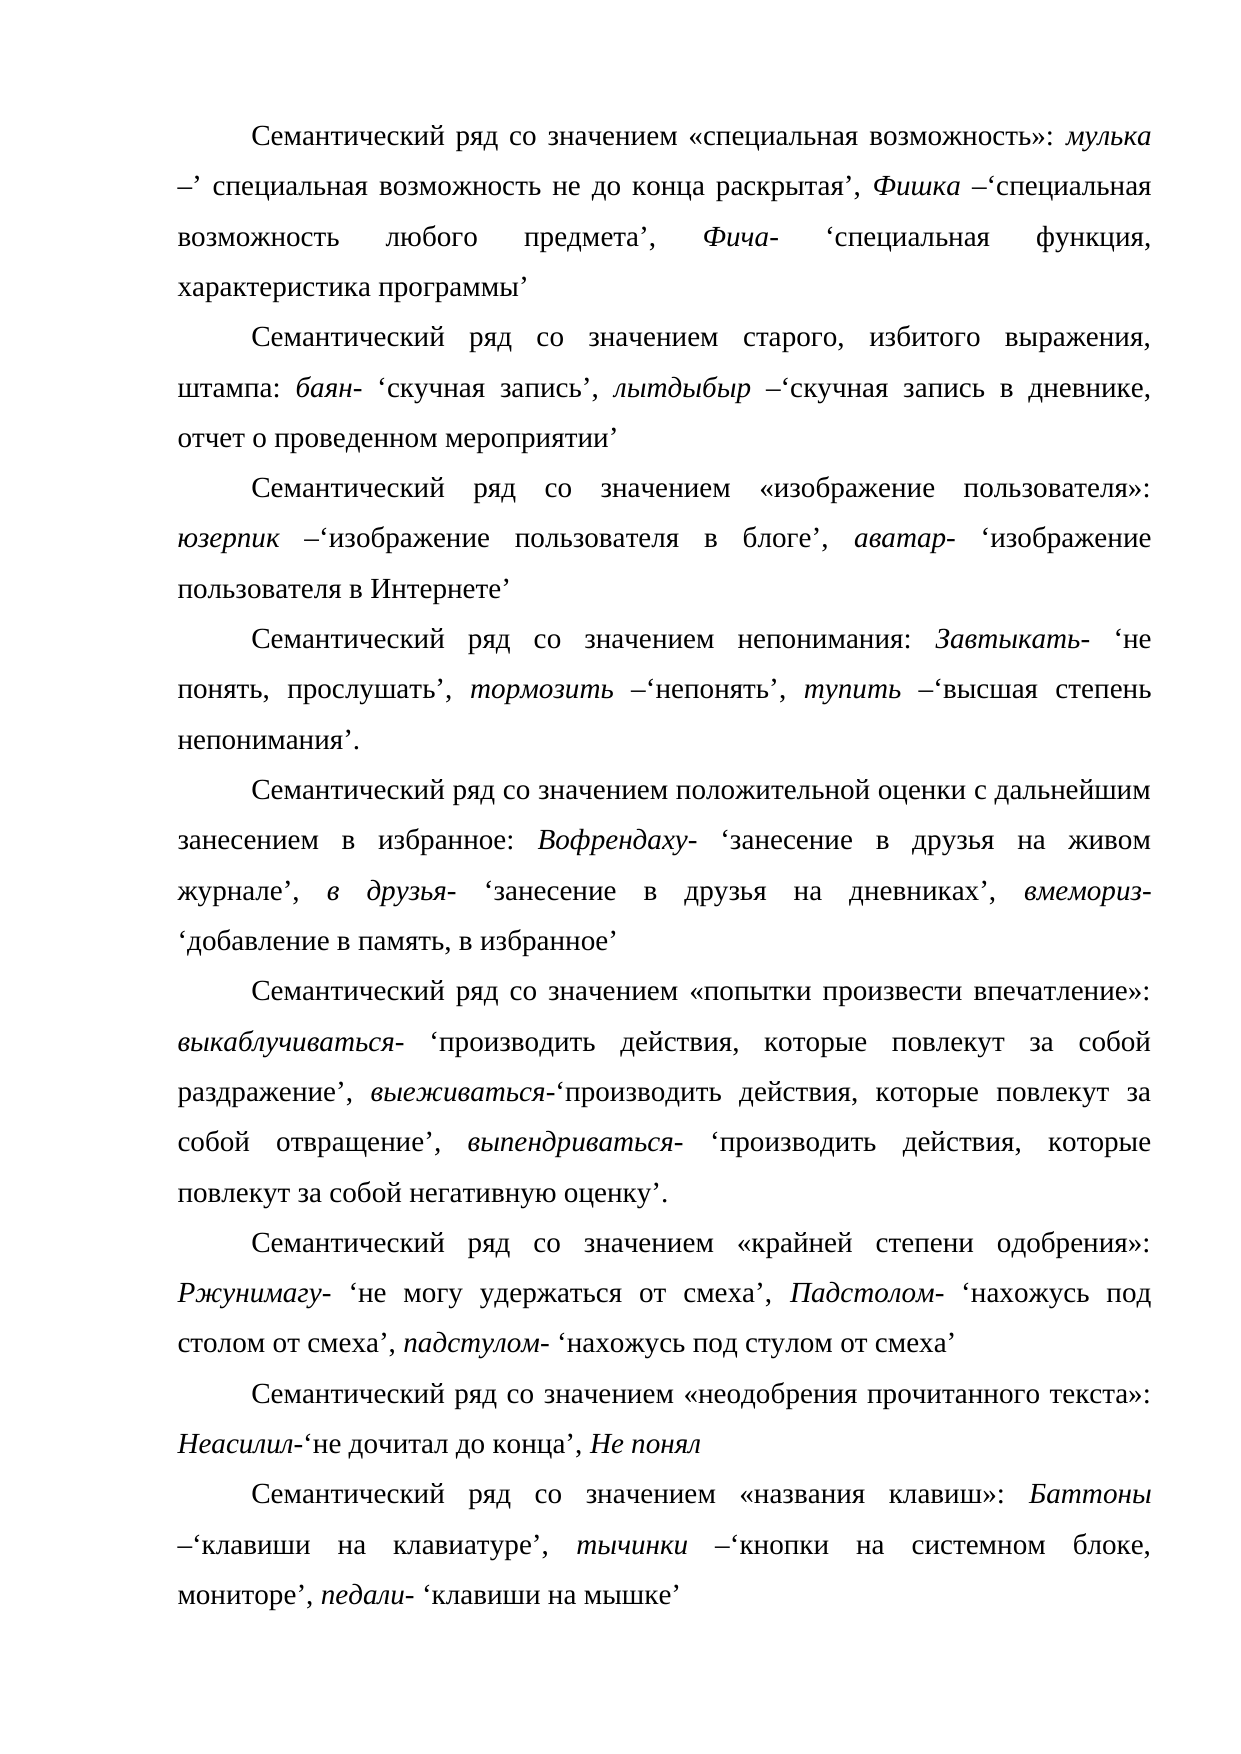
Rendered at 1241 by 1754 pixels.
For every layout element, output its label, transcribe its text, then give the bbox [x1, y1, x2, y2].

text Семантический ряд со значением «крайней степени одобрения»: Ржунимагу- ‘не могу удержаться от смеха’, Падстолом- ‘нахожусь под столом от смеха’, падстулом- ‘нахожусь под стулом от смеха’ [177, 1225, 1152, 1359]
text Семантический ряд со значением «неодобрения прочитанного текста»: Неасилил-‘не дочитал до конца’, Не понял [177, 1376, 1152, 1460]
text Семантический ряд со значением «названия клавиш»: Баттоны –‘клавиши на клавиатуре’, тычинки –‘кнопки на системном блоке, мониторе’, педали- ‘клавиши на мышке’ [177, 1477, 1152, 1611]
text Семантический ряд со значением непонимания: Завтыкать- ‘не понять, прослушать’, тормозить –‘непонять’, тупить –‘высшая степень непонимания’. [177, 621, 1152, 755]
text Семантический ряд со значением положительной оценки с дальнейшим занесением в избранное: Вофрендаху- ‘занесение в друзья на живом журнале’, в друзья- ‘занесение в друзья на дневниках’, вмемориз- ‘добавление в память, в избранное’ [177, 772, 1152, 957]
text Семантический ряд со значением «изображение пользователя»: юзерпик –‘изображение пользователя в блоге’, аватар- ‘изображение пользователя в Интернете’ [177, 470, 1152, 604]
text Семантический ряд со значением «специальная возможность»: мулька –’ специальная возможность не до конца раскрытая’, Фишка –‘специальная возможность любого предмета’, Фича- ‘специальная функция, характеристика программы’ [177, 118, 1152, 303]
text Семантический ряд со значением старого, избитого выражения, штампа: баян- ‘скучная запись’, лытдыбыр –‘скучная запись в дневнике, отчет о проведенном мероприятии’ [177, 319, 1152, 453]
text Семантический ряд со значением «попытки произвести впечатление»: выкаблучиваться- ‘производить действия, которые повлекут за собой раздражение’, выеживаться-‘производить действия, которые повлекут за собой отвращение’, выпендриваться- ‘производить действия, которые повлекут за собой негативную оценку’. [177, 973, 1152, 1208]
